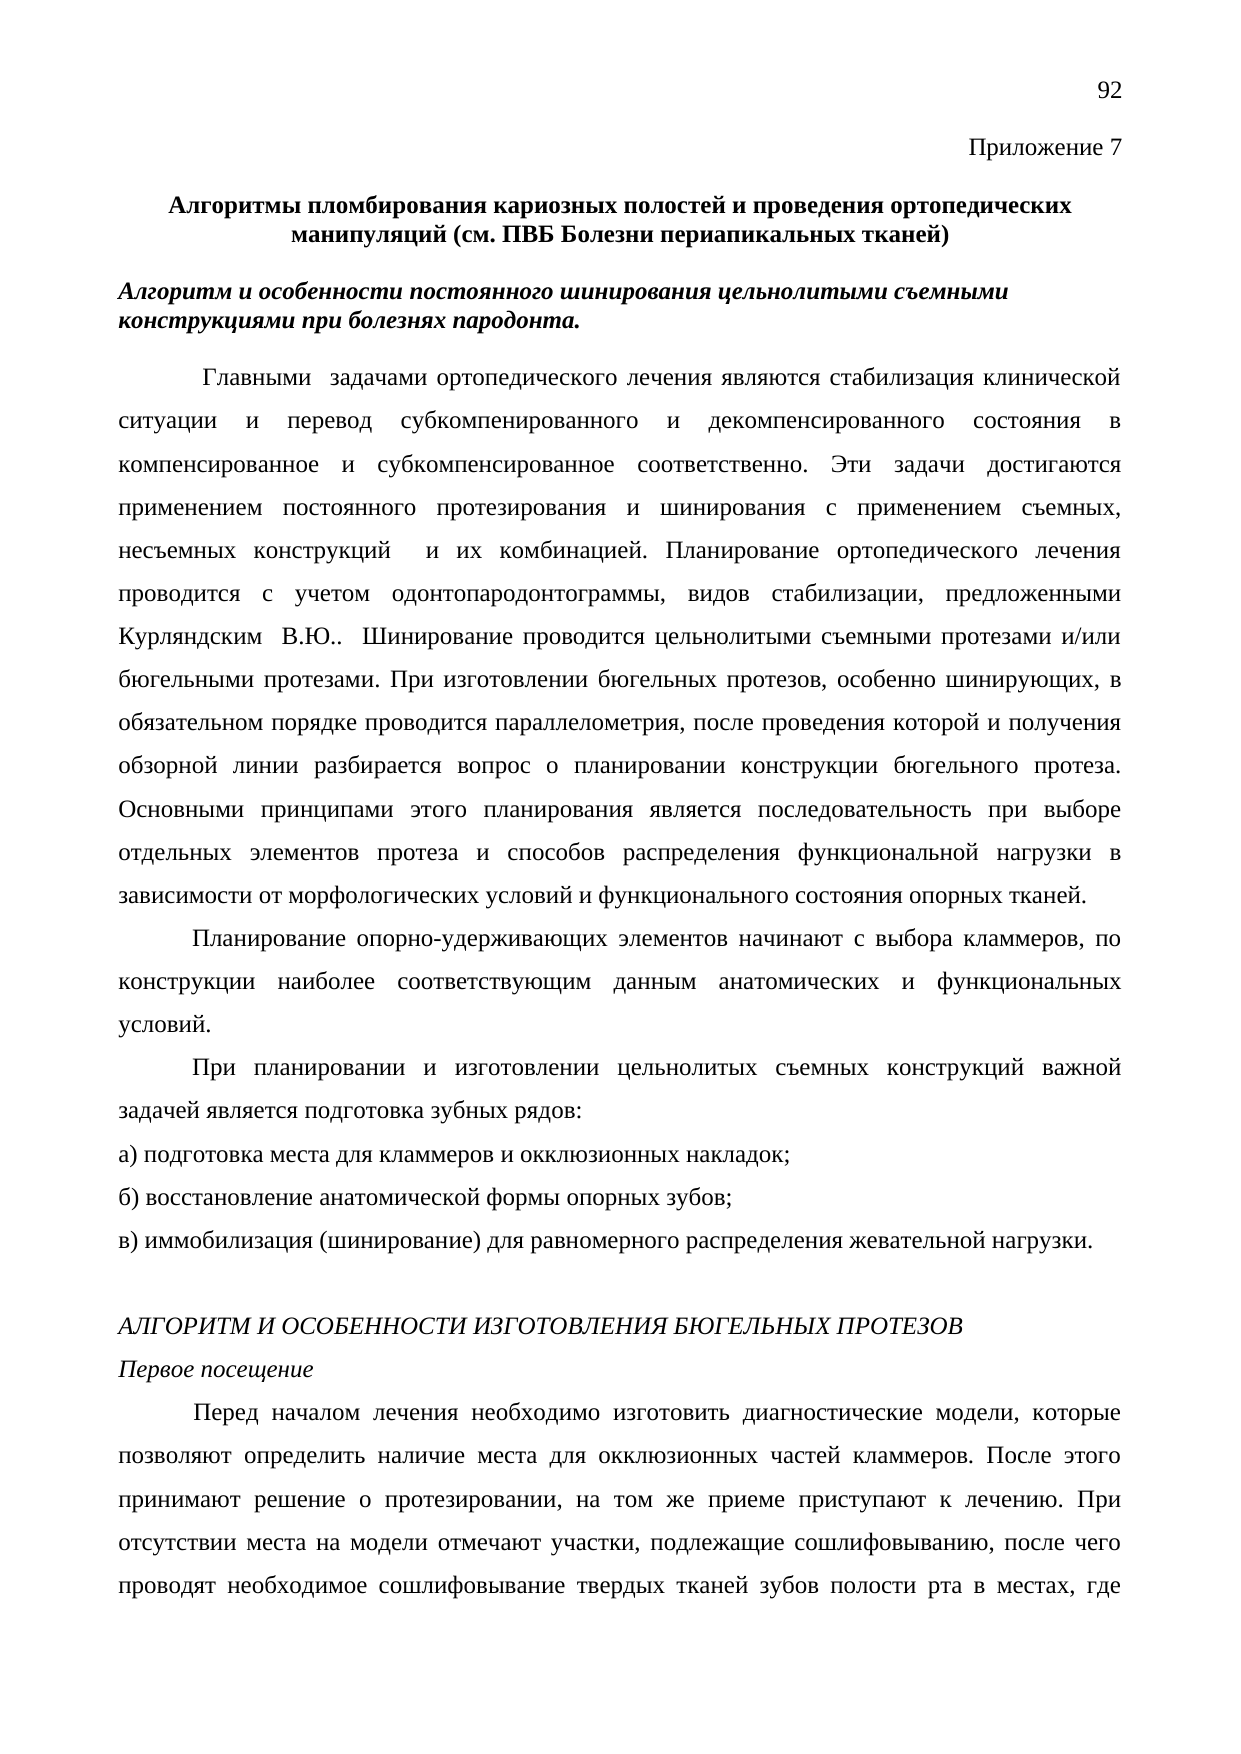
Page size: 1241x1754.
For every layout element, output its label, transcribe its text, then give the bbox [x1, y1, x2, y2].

text Алгоритм и особенности постоянного шинирования цельнолитыми съемными конструкциями при болезнях пародонта. [118, 276, 1122, 334]
text б) восстановление анатомической формы опорных зубов; [118, 1182, 1122, 1211]
text Алгоритмы пломбирования кариозных полостей и проведения ортопедических манипуляций (см. ПВБ Болезни периапикальных тканей) [118, 190, 1122, 247]
text Первое посещение [118, 1354, 1122, 1383]
text Главными задачами ортопедического лечения являются стабилизация клинической ситуации и перевод субкомпенированного и декомпенсированного состояния в компенсированное и субкомпенсированное соответственно. Эти задачи достигаются применением постоянного протезирования и шинирования с применением съемных, несъемных конструкций и их комбинацией. Планирование ортопедического лечения проводится с учетом одонтопародонтограммы, видов стабилизации, предложенными Курляндским В.Ю.. Шинирование проводится цельнолитыми съемными протезами и/или бюгельными протезами. При изготовлении бюгельных протезов, особенно шинирующих, в обязательном порядке проводится параллелометрия, после проведения которой и получения обзорной линии разбирается вопрос о планировании конструкции бюгельного протеза. Основными принципами этого планирования является последовательность при выборе отдельных элементов протеза и способов распределения функциональной нагрузки в зависимости от морфологических условий и функционального состояния опорных тканей. [118, 362, 1122, 909]
text Приложение 7 [118, 132, 1122, 161]
text АЛГОРИТМ И ОСОБЕННОСТИ ИЗГОТОВЛЕНИЯ БЮГЕЛЬНЫХ ПРОТЕЗОВ [118, 1311, 1122, 1340]
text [118, 1397, 1122, 1599]
text Планирование опорно-удерживающих элементов начинают с выбора кламмеров, по конструкции наиболее соответствующим данным анатомических и функциональных условий. [118, 923, 1122, 1038]
text а) подготовка места для кламмеров и окклюзионных накладок; [118, 1139, 1122, 1167]
text При планировании и изготовлении цельнолитых съемных конструкций важной задачей является подготовка зубных рядов: [118, 1052, 1122, 1124]
text в) иммобилизация (шинирование) для равномерного распределения жевательной нагрузки. [118, 1225, 1122, 1254]
